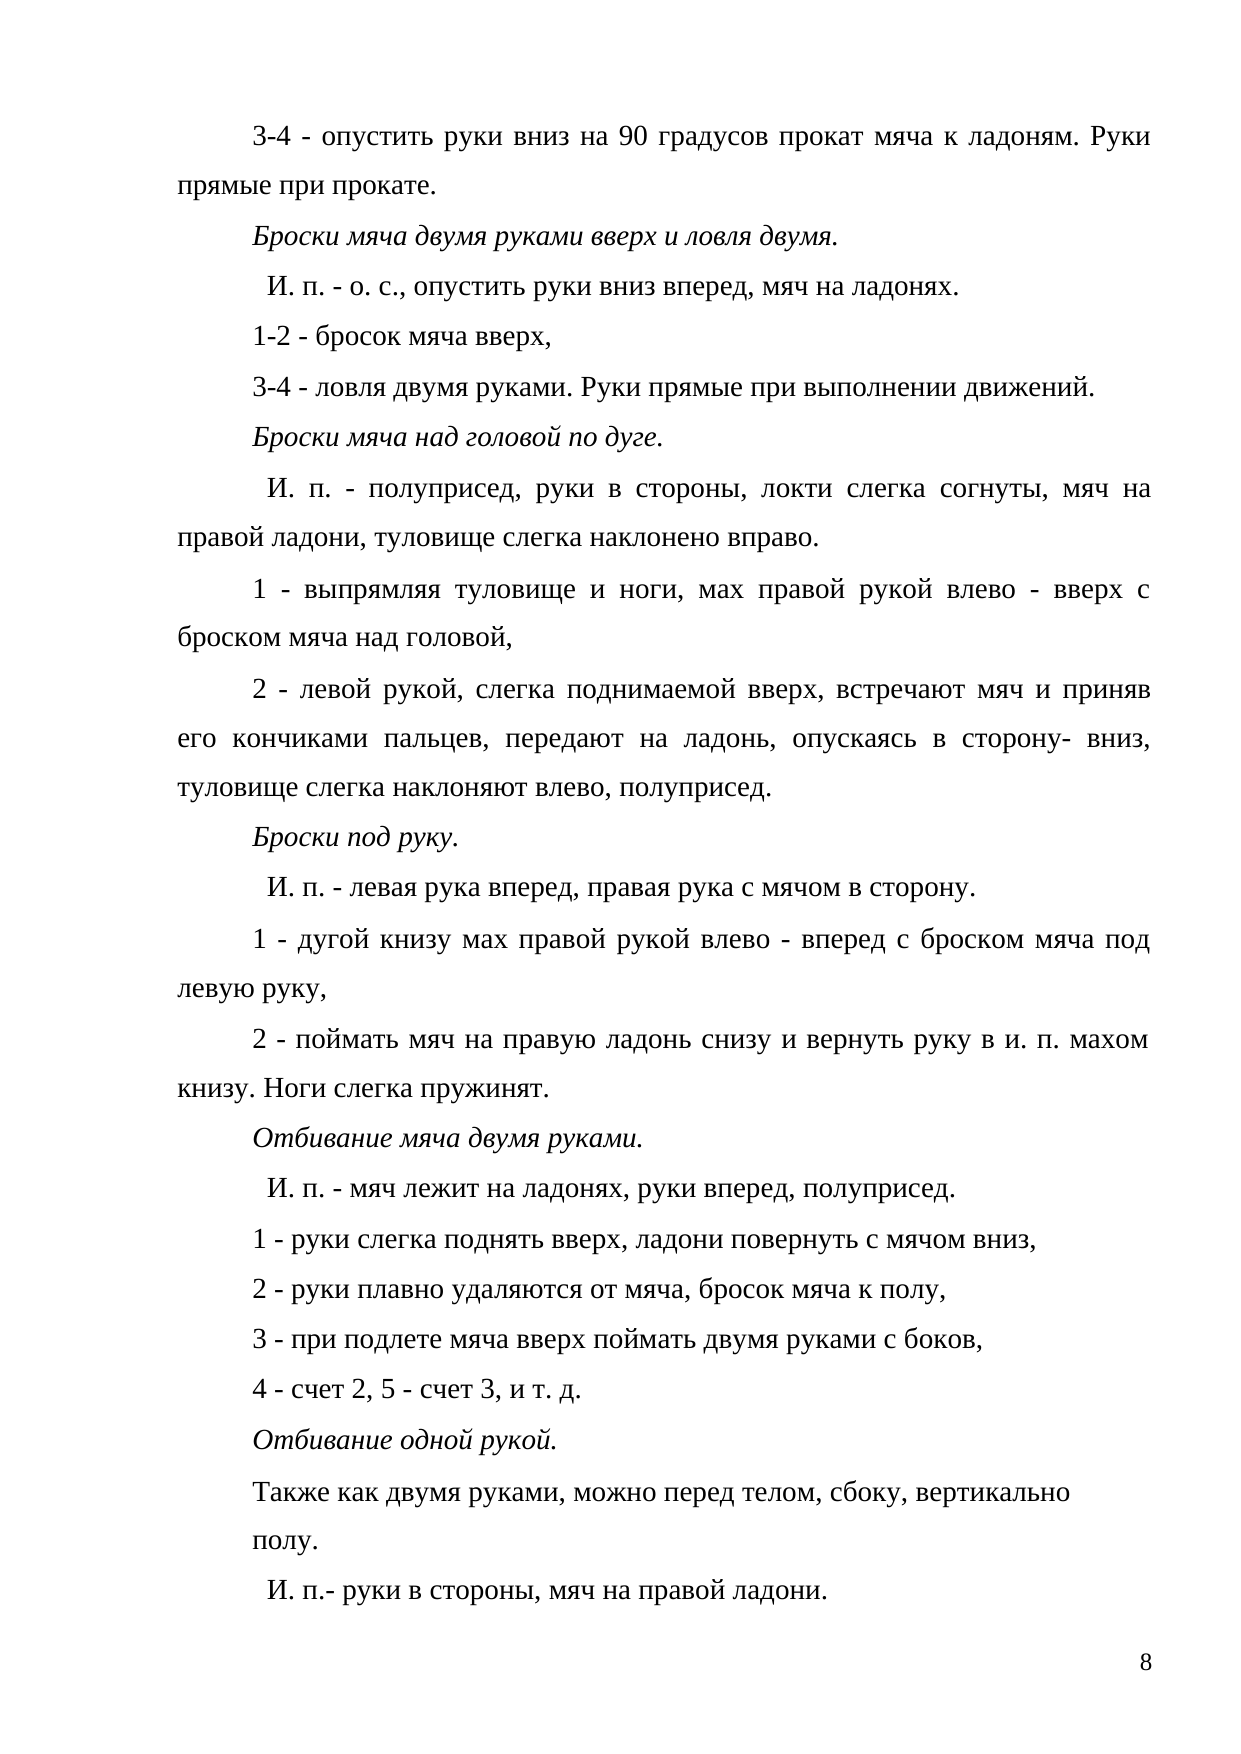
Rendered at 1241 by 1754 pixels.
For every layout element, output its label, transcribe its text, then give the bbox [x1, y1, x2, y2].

text 1 - руки слегка поднять вверх, ладони повернуть с мячом вниз, [252, 1221, 1152, 1254]
text 3-4 - ловля двумя руками. Руки прямые при выполнении движений. [252, 369, 1152, 402]
text Отбивание мяча двумя руками. [252, 1120, 1152, 1154]
text 2 - руки плавно удаляются от мяча, бросок мяча к полу, [252, 1271, 1152, 1305]
text 1 - дугой книзу мах правой рукой влево - вперед с броском мяча под левую руку, [177, 921, 1152, 1003]
text 3 - при подлете мяча вверх поймать двумя руками с боков, [252, 1321, 1152, 1355]
text 2 - левой рукой, слегка поднимаемой вверх, встречают мяч и приняв его кончиками пальцев, передают на ладонь, опускаясь в сторону- вниз, туловище слегка наклоняют влево, полуприсед. [177, 671, 1152, 803]
text 1 - выпрямляя туловище и ноги, мах правой рукой влево - вверх с броском мяча над головой, [177, 571, 1152, 653]
text Отбивание одной рукой. [252, 1422, 1152, 1456]
text 8 [1139, 1647, 1152, 1676]
text И. п.- руки в стороны, мяч на правой ладони. [267, 1572, 1152, 1606]
text 1-2 - бросок мяча вверх, [252, 318, 1152, 352]
text И. п. - полуприсед, руки в стороны, локти слегка согнуты, мяч на правой ладони, туловище слегка наклонено вправо. [177, 471, 1152, 553]
text И. п. - о. с., опустить руки вниз вперед, мяч на ладонях. [267, 268, 1152, 301]
text Броски мяча над головой по дуге. [252, 419, 1152, 452]
text И. п. - мяч лежит на ладонях, руки вперед, полуприсед. [267, 1170, 1152, 1204]
text 3-4 - опустить руки вниз на 90 градусов прокат мяча к ладоням. Руки прямые при прокате. [177, 118, 1152, 201]
text 4 - счет 2, 5 - счет 3, и т. д. [252, 1372, 1152, 1405]
text И. п. - левая рука вперед, правая рука с мячом в сторону. [267, 869, 1152, 903]
text Броски под руку. [252, 819, 1152, 853]
text Также как двумя руками, можно перед телом, сбоку, вертикально полу. [252, 1474, 1071, 1556]
text 2 - поймать мяч на правую ладонь снизу и вернуть руку в и. п. махом книзу. Ноги слегка пружинят. [177, 1022, 1150, 1104]
text Броски мяча двумя руками вверх и ловля двумя. [252, 218, 1152, 251]
